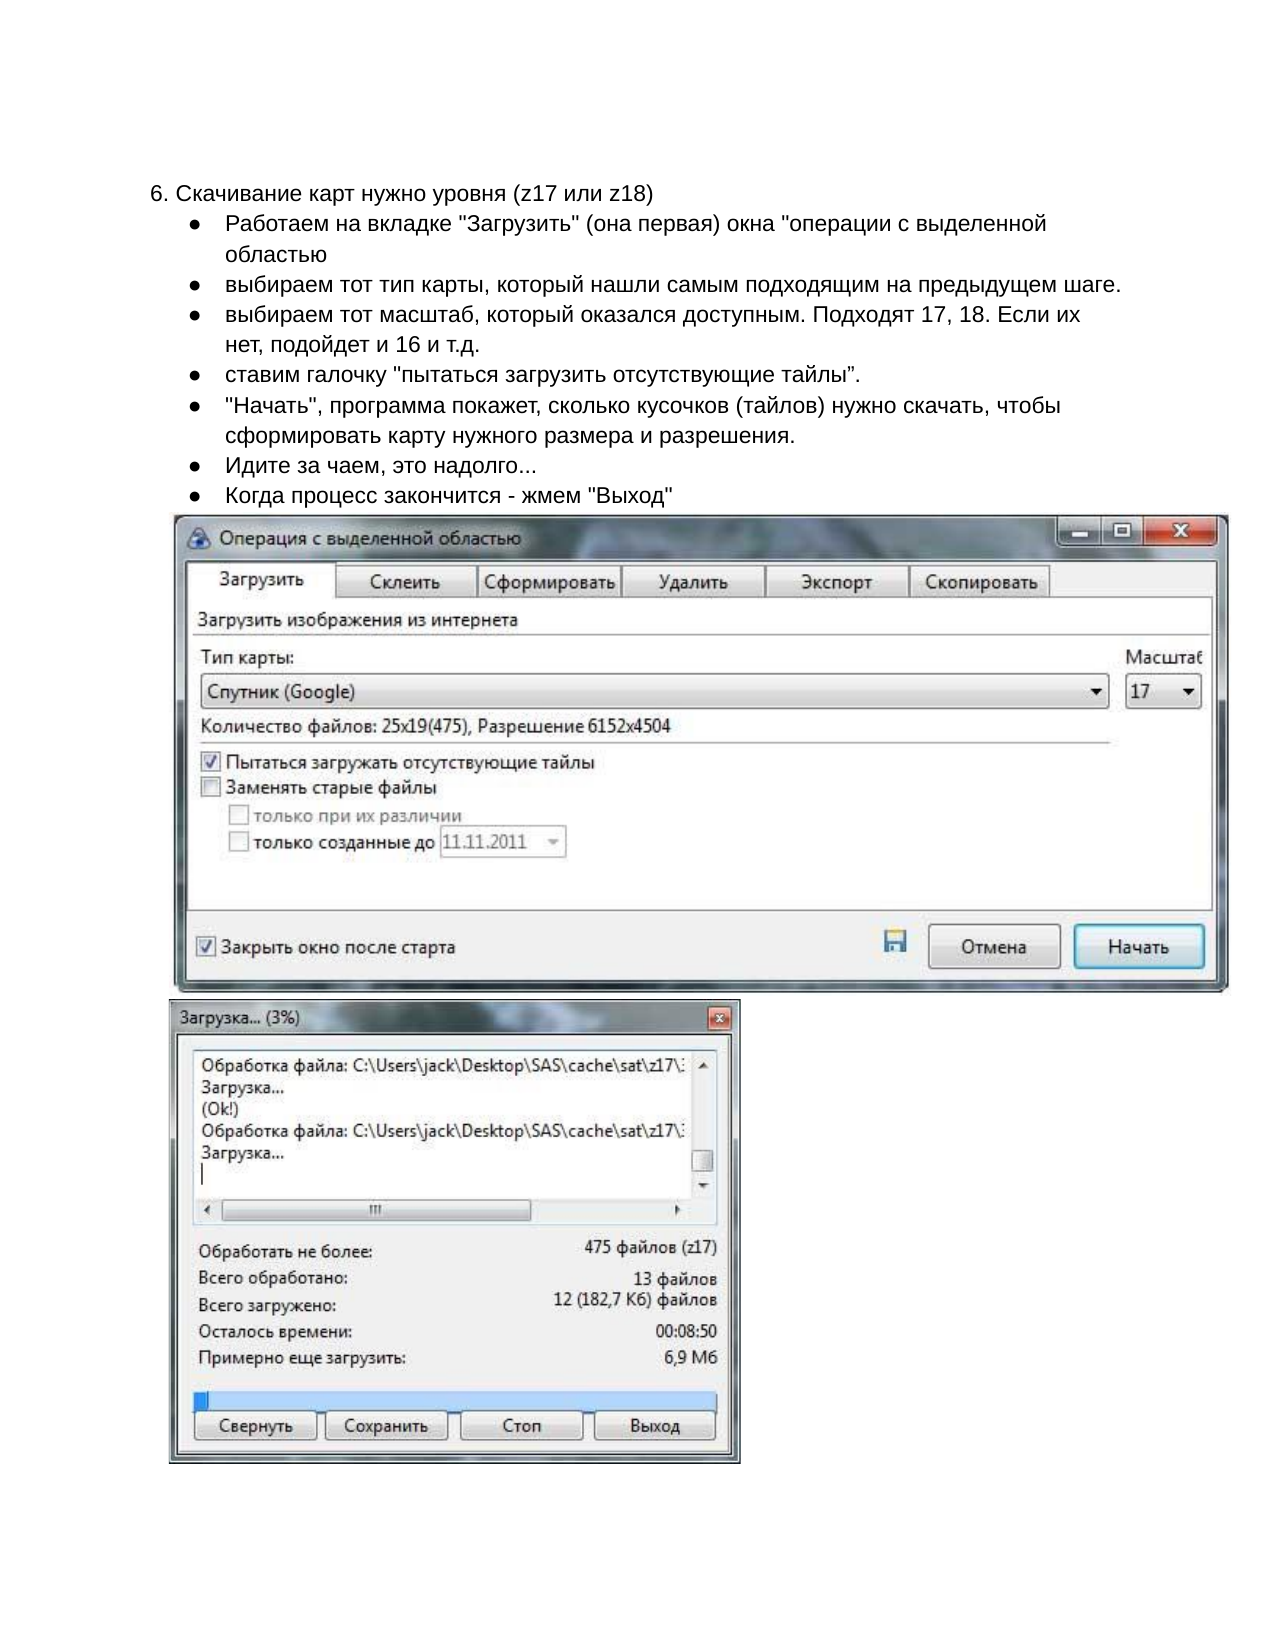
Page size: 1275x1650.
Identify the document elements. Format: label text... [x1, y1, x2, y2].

list Когда процесс закончится - жмем "Выход" [188, 482, 1125, 509]
list Работаем на вкладке "Загрузить" (она первая) окна "операции с выделенной областью [188, 210, 1125, 267]
list выбираем тот тип карты, который нашли самым подходящим на предыдущем шаге. [188, 271, 1125, 297]
list выбираем тот масштаб, который оказался доступным. Подходят 17, 18. Если их нет, подойдет и 16 и т.д. [188, 301, 1125, 358]
list ставим галочку "пытаться загрузить отсутствующие тайлы”. [188, 361, 1125, 388]
picture [168, 999, 741, 1464]
picture [168, 512, 1232, 996]
list "Начать", программа покажет, сколько кусочков (тайлов) нужно скачать, чтобы сформировать карту нужного размера и разрешения. [188, 392, 1125, 448]
text 6. Скачивание карт нужно уровня (z17 или z18) [150, 180, 1125, 207]
list Идите за чаем, это надолго... [188, 452, 1125, 478]
